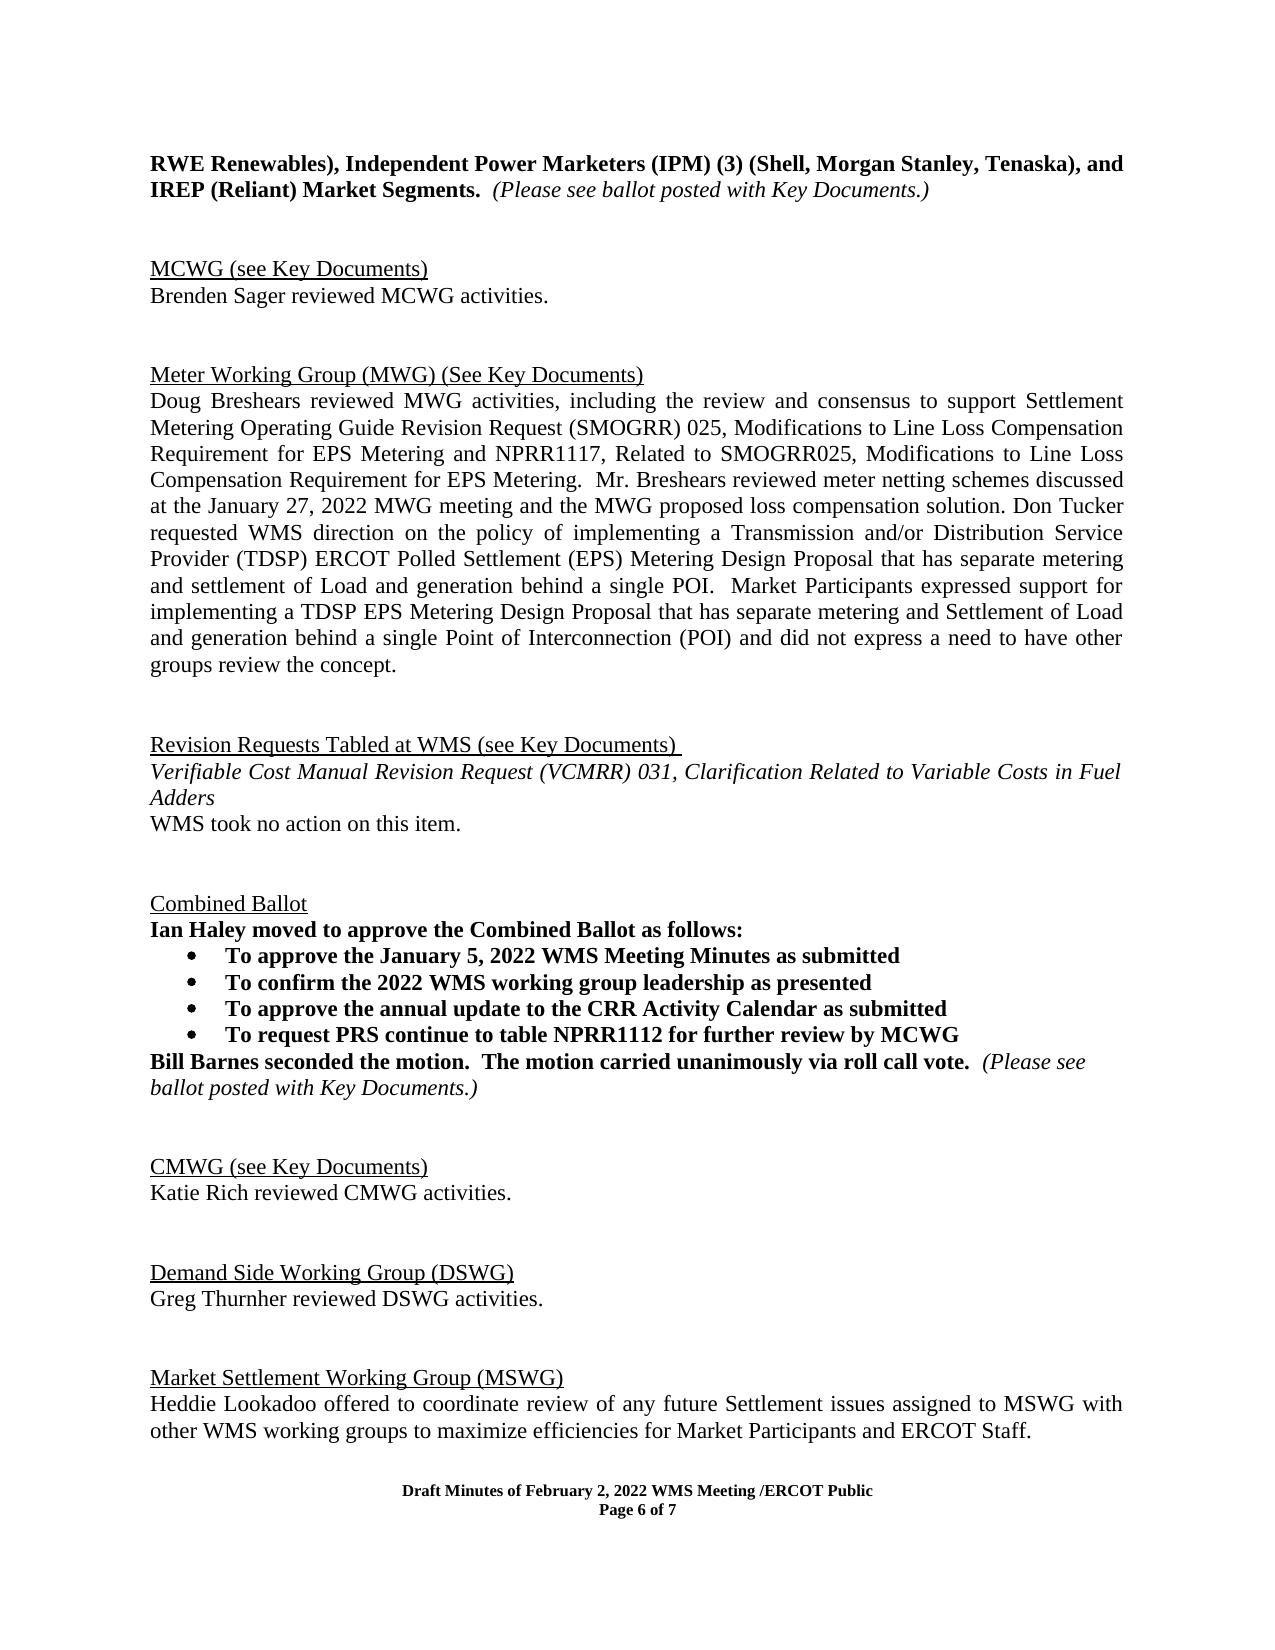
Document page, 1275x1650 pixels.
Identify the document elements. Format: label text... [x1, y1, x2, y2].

text Demand Side Working Group (DSWG) [150, 1258, 1125, 1285]
list To approve the annual update to the CRR Activity Calendar as submitted [187, 995, 1125, 1021]
list To approve the January 5, 2022 WMS Meeting Minutes as submitted [187, 942, 1125, 969]
text MCWG (see Key Documents) [150, 255, 1125, 282]
text Ian Haley moved to approve the Combined Ballot as follows: [150, 916, 1125, 942]
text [150, 150, 1125, 203]
text Greg Thurnher reviewed DSWG activities. [150, 1285, 1125, 1311]
text Katie Rich reviewed CMWG activities. [150, 1179, 1125, 1206]
text CMWG (see Key Documents) [150, 1153, 1125, 1179]
text Brenden Sager reviewed MCWG activities. [150, 282, 1125, 308]
list To request PRS continue to table NPRR1112 for further review by MCWG [187, 1021, 1125, 1048]
text Verifiable Cost Manual Revision Request (VCMRR) 031, Clarification Related to Variable Costs in Fuel Adders [150, 758, 1125, 811]
text Combined Ballot [150, 889, 1125, 916]
text Market Settlement Working Group (MSWG) [150, 1364, 1125, 1390]
text Heddie Lookadoo offered to coordinate review of any future Settlement issues assigned to MSWG with other WMS working groups to maximize efficiencies for Market Participants and ERCOT Staff. [150, 1390, 1125, 1443]
text Meter Working Group (MWG) (See Key Documents) [150, 361, 1125, 387]
list To confirm the 2022 WMS working group leadership as presented [187, 969, 1125, 995]
text Revision Requests Tabled at WMS (see Key Documents) [150, 731, 1125, 758]
text Doug Breshears reviewed MWG activities, including the review and consensus to support Settlement Metering Operating Guide Revision Request (SMOGRR) 025, Modifications to Line Loss Compensation Requirement for EPS Metering and NPRR1117, Related to SMOGRR025, Modifications to Line Loss Compensation Requirement for EPS Metering. Mr. Breshears reviewed meter netting schemes discussed at the January 27, 2022 MWG meeting and the MWG proposed loss compensation solution. Don Tucker requested WMS direction on the policy of implementing a Transmission and/or Distribution Service Provider (TDSP) ERCOT Polled Settlement (EPS) Metering Design Proposal that has separate metering and settlement of Load and generation behind a single POI. Market Participants expressed support for implementing a TDSP EPS Metering Design Proposal that has separate metering and Settlement of Load and generation behind a single Point of Interconnection (POI) and did not express a need to have other groups review the concept. [150, 387, 1125, 677]
text WMS took no action on this item. [150, 811, 1125, 837]
text Bill Barnes seconded the motion. The motion carried unanimously via roll call vote. (Please see ballot posted with Key Documents.) [150, 1048, 1125, 1100]
